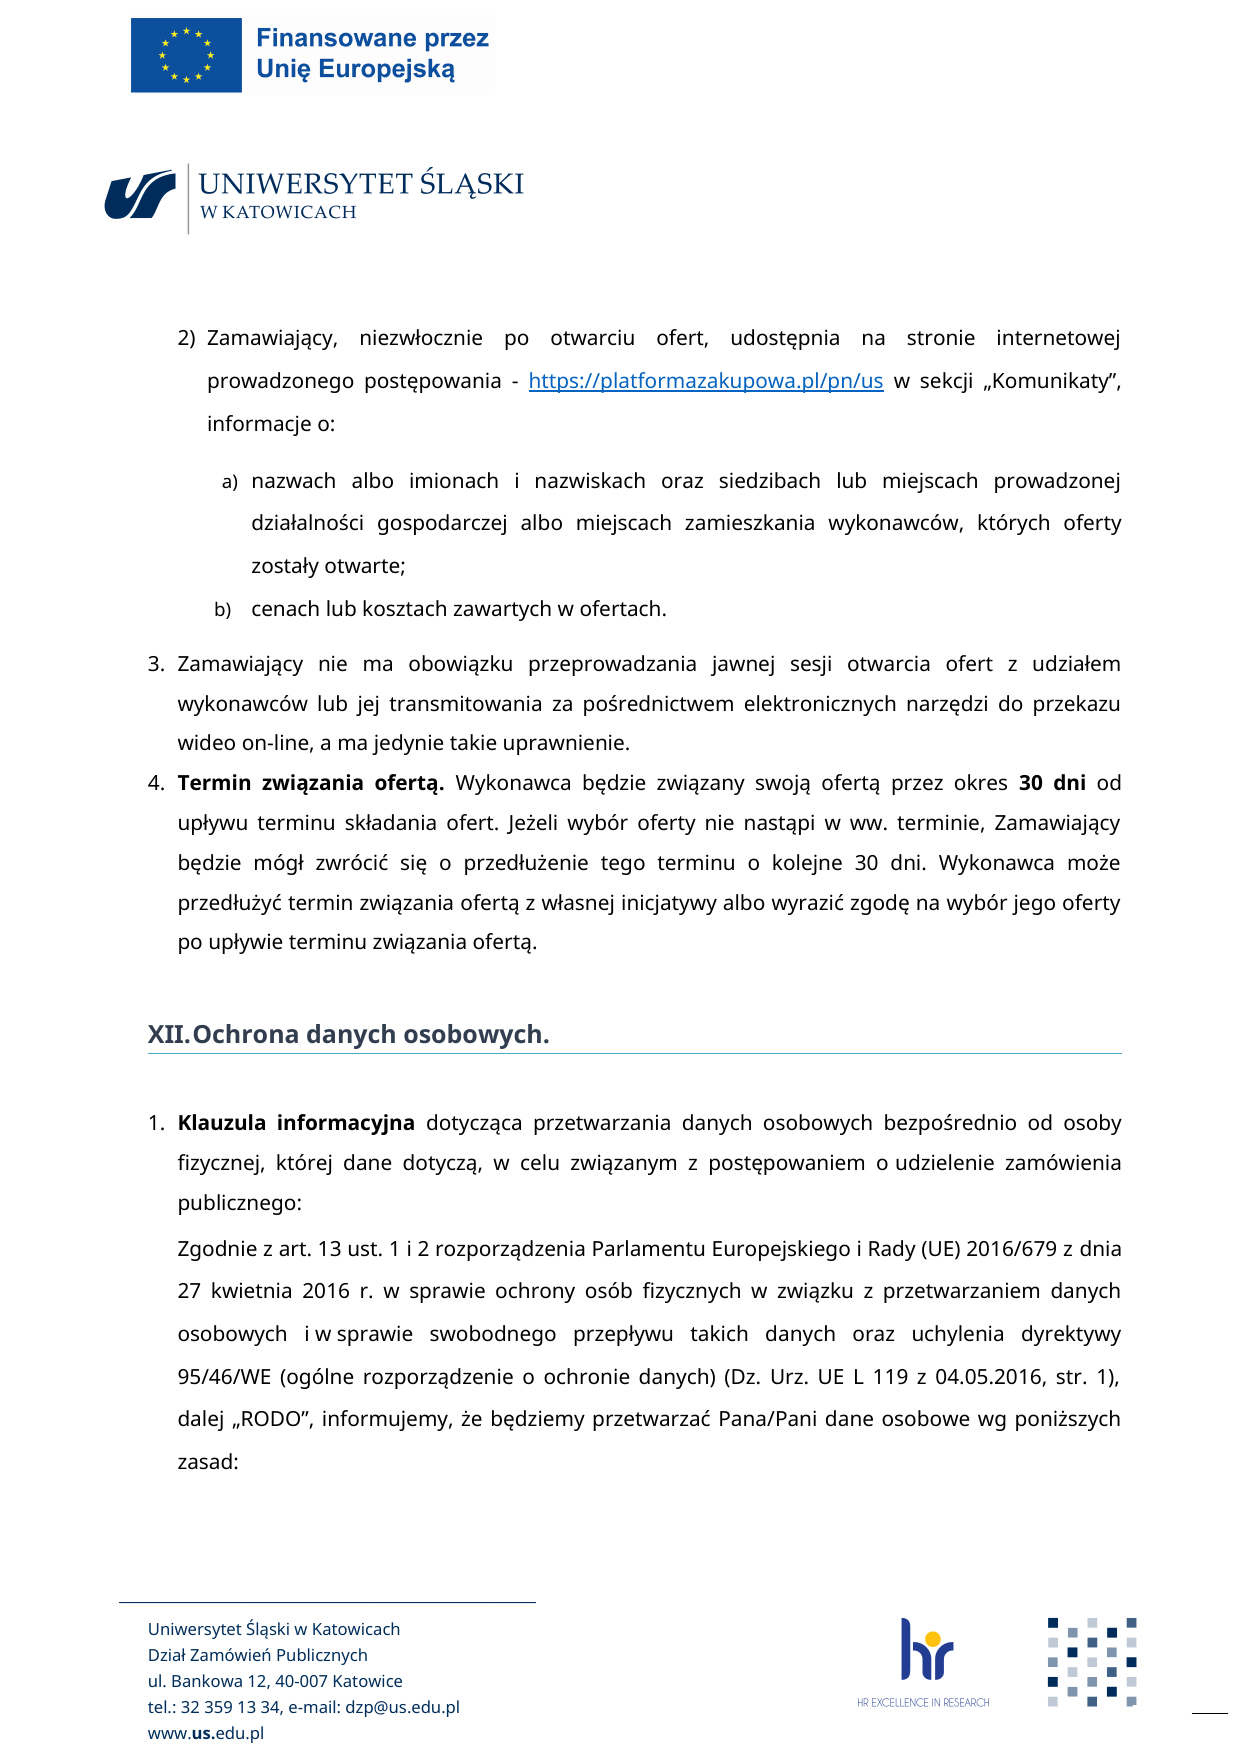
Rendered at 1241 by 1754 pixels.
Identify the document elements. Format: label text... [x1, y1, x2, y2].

subtitle nazwach albo imionach i nazwiskach oraz siedzibach lub miejscach prowadzonej działalności gospodarczej albo miejscach zamieszkania wykonawców, których oferty zostały otwarte; [222, 466, 1122, 579]
text Zgodnie z art. 13 ust. 1 i 2 rozporządzenia Parlamentu Europejskiego i Rady (UE) 2016/679 z dnia 27 kwietnia 2016 r. w sprawie ochrony osób fizycznych w związku z przetwarzaniem danych osobowych i w sprawie swobodnego przepływu takich danych oraz uchylenia dyrektywy 95/46/WE (ogólne rozporządzenie o ochronie danych) (Dz. Urz. UE L 119 z 04.05.2016, str. 1), dalej „RODO”, informujemy, że będziemy przetwarzać Pana/Pani dane osobowe wg poniższych zasad: [177, 1234, 1122, 1475]
subtitle Termin związania ofertą. Wykonawca będzie związany swoją ofertą przez okres 30 dni od upływu terminu składania ofert. Jeżeli wybór oferty nie nastąpi w ww. terminie, Zamawiający będzie mógł zwrócić się o przedłużenie tego terminu o kolejne 30 dni. Wykonawca może przedłużyć termin związania ofertą z własnej inicjatywy albo wyrazić zgodę na wybór jego oferty po upływie terminu związania ofertą. [148, 768, 1122, 956]
subtitle Zamawiający nie ma obowiązku przeprowadzania jawnej sesji otwarcia ofert z udziałem wykonawców lub jej transmitowania za pośrednictwem elektronicznych narzędzi do przekazu wideo on-line, a ma jedynie takie uprawnienie. [148, 649, 1122, 757]
picture [789, 1490, 1166, 1736]
picture [1, 1592, 537, 1611]
subtitle Zamawiający, niezwłocznie po otwarciu ofert, udostępnia na stronie internetowej prowadzonego postępowania - https://platformazakupowa.pl/pn/us w sekcji „Komunikaty”, informacje o: [177, 323, 1122, 437]
subtitle Klauzula informacyjna dotycząca przetwarzania danych osobowych bezpośrednio od osoby fizycznej, której dane dotyczą, w celu związanym z postępowaniem o udzielenie zamówienia publicznego: [148, 1108, 1122, 1216]
subtitle cenach lub kosztach zawartych w ofertach. [214, 594, 1122, 622]
subtitle Ochrona danych osobowych. [148, 1017, 1122, 1053]
picture [0, 15, 1227, 269]
